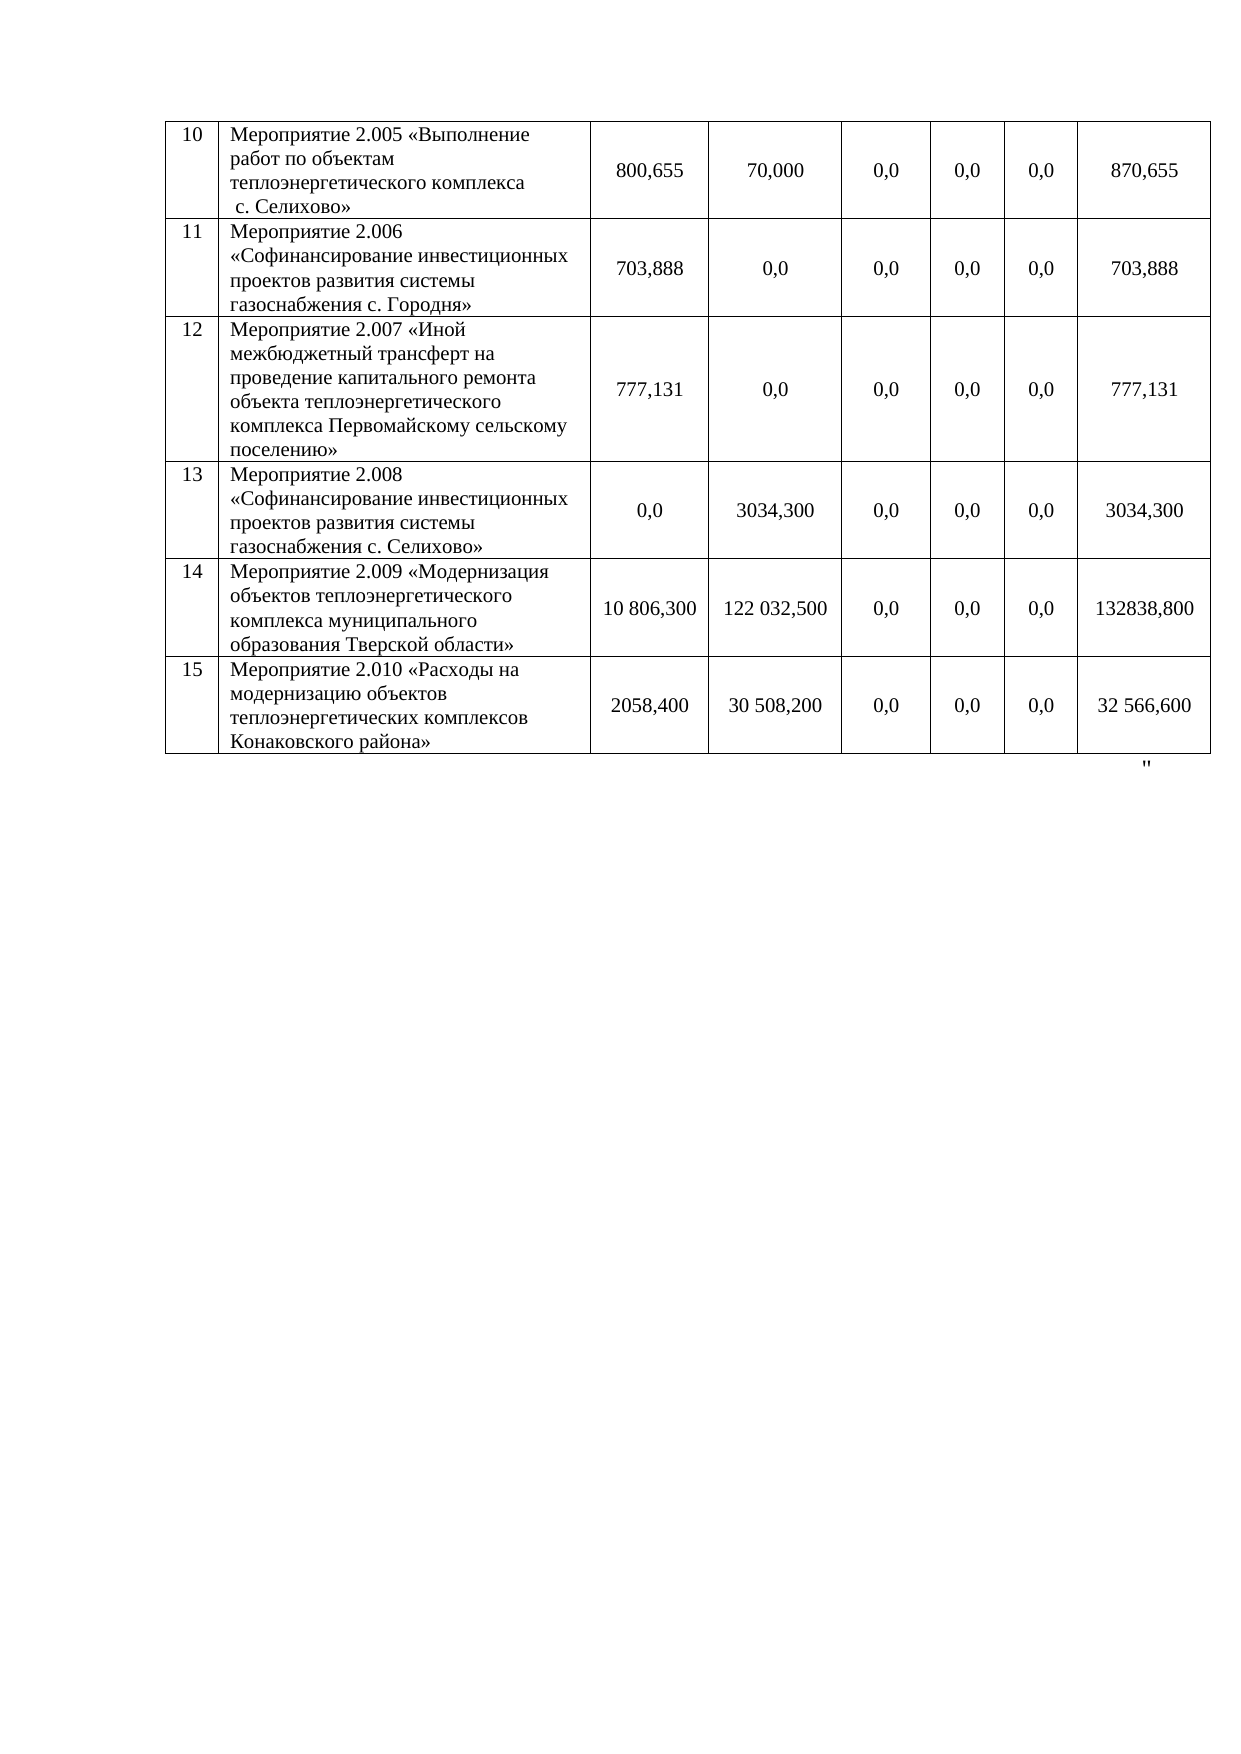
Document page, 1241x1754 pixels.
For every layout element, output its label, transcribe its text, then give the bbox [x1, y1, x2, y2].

table_cell 3034,300 [709, 462, 841, 558]
table_cell 3034,300 [1078, 462, 1210, 558]
table_cell 10 [166, 122, 218, 218]
table_cell 0,0 [931, 657, 1004, 753]
table_cell 30 508,200 [709, 657, 841, 753]
table_cell 800,655 [591, 122, 708, 218]
table_cell 12 [166, 317, 218, 461]
table_cell Мероприятие 2.005 «Выполнение работ по объектам теплоэнергетического комплекса с. Селихово» [219, 122, 590, 218]
table_cell 870,655 [1078, 122, 1210, 218]
table_cell 0,0 [709, 317, 841, 461]
table_cell 0,0 [709, 219, 841, 316]
table_cell 32 566,600 [1078, 657, 1210, 753]
table_cell 2058,400 [591, 657, 708, 753]
table_cell 11 [166, 219, 218, 316]
text " [177, 754, 1152, 783]
table_cell 0,0 [591, 462, 708, 558]
table_cell 0,0 [931, 462, 1004, 558]
table_cell 703,888 [591, 219, 708, 316]
table_cell 0,0 [931, 122, 1004, 218]
table_cell 0,0 [1005, 122, 1077, 218]
table_cell 0,0 [842, 219, 930, 316]
table_cell Мероприятие 2.009 «Модернизация объектов теплоэнергетического комплекса муниципального образования Тверской области» [219, 559, 590, 656]
table_cell 10 806,300 [591, 559, 708, 656]
table_cell 122 032,500 [709, 559, 841, 656]
table_cell Мероприятие 2.007 «Иной межбюджетный трансферт на проведение капитального ремонта объекта теплоэнергетического комплекса Первомайскому сельскому поселению» [219, 317, 590, 461]
table_cell 0,0 [842, 657, 930, 753]
table_cell 0,0 [1005, 462, 1077, 558]
table_cell Мероприятие 2.006 «Софинансирование инвестиционных проектов развития системы газоснабжения с. Городня» [219, 219, 590, 316]
table_cell Мероприятие 2.010 «Расходы на модернизацию объектов теплоэнергетических комплексов Конаковского района» [219, 657, 590, 753]
table_cell 0,0 [842, 559, 930, 656]
table_cell 13 [166, 462, 218, 558]
table_cell 777,131 [591, 317, 708, 461]
table_cell 132838,800 [1078, 559, 1210, 656]
table_cell 0,0 [842, 317, 930, 461]
table_cell Мероприятие 2.008 «Софинансирование инвестиционных проектов развития системы газоснабжения с. Селихово» [219, 462, 590, 558]
table_cell 0,0 [931, 219, 1004, 316]
table_cell 0,0 [1005, 317, 1077, 461]
table_cell 0,0 [931, 317, 1004, 461]
table_cell 14 [166, 559, 218, 656]
table_cell 703,888 [1078, 219, 1210, 316]
table_cell 0,0 [1005, 219, 1077, 316]
table_cell 15 [166, 657, 218, 753]
table_cell 70,000 [709, 122, 841, 218]
table_cell 0,0 [842, 462, 930, 558]
table_cell 0,0 [931, 559, 1004, 656]
table_cell 0,0 [1005, 559, 1077, 656]
table_cell 777,131 [1078, 317, 1210, 461]
table_cell 0,0 [1005, 657, 1077, 753]
table_cell 0,0 [842, 122, 930, 218]
